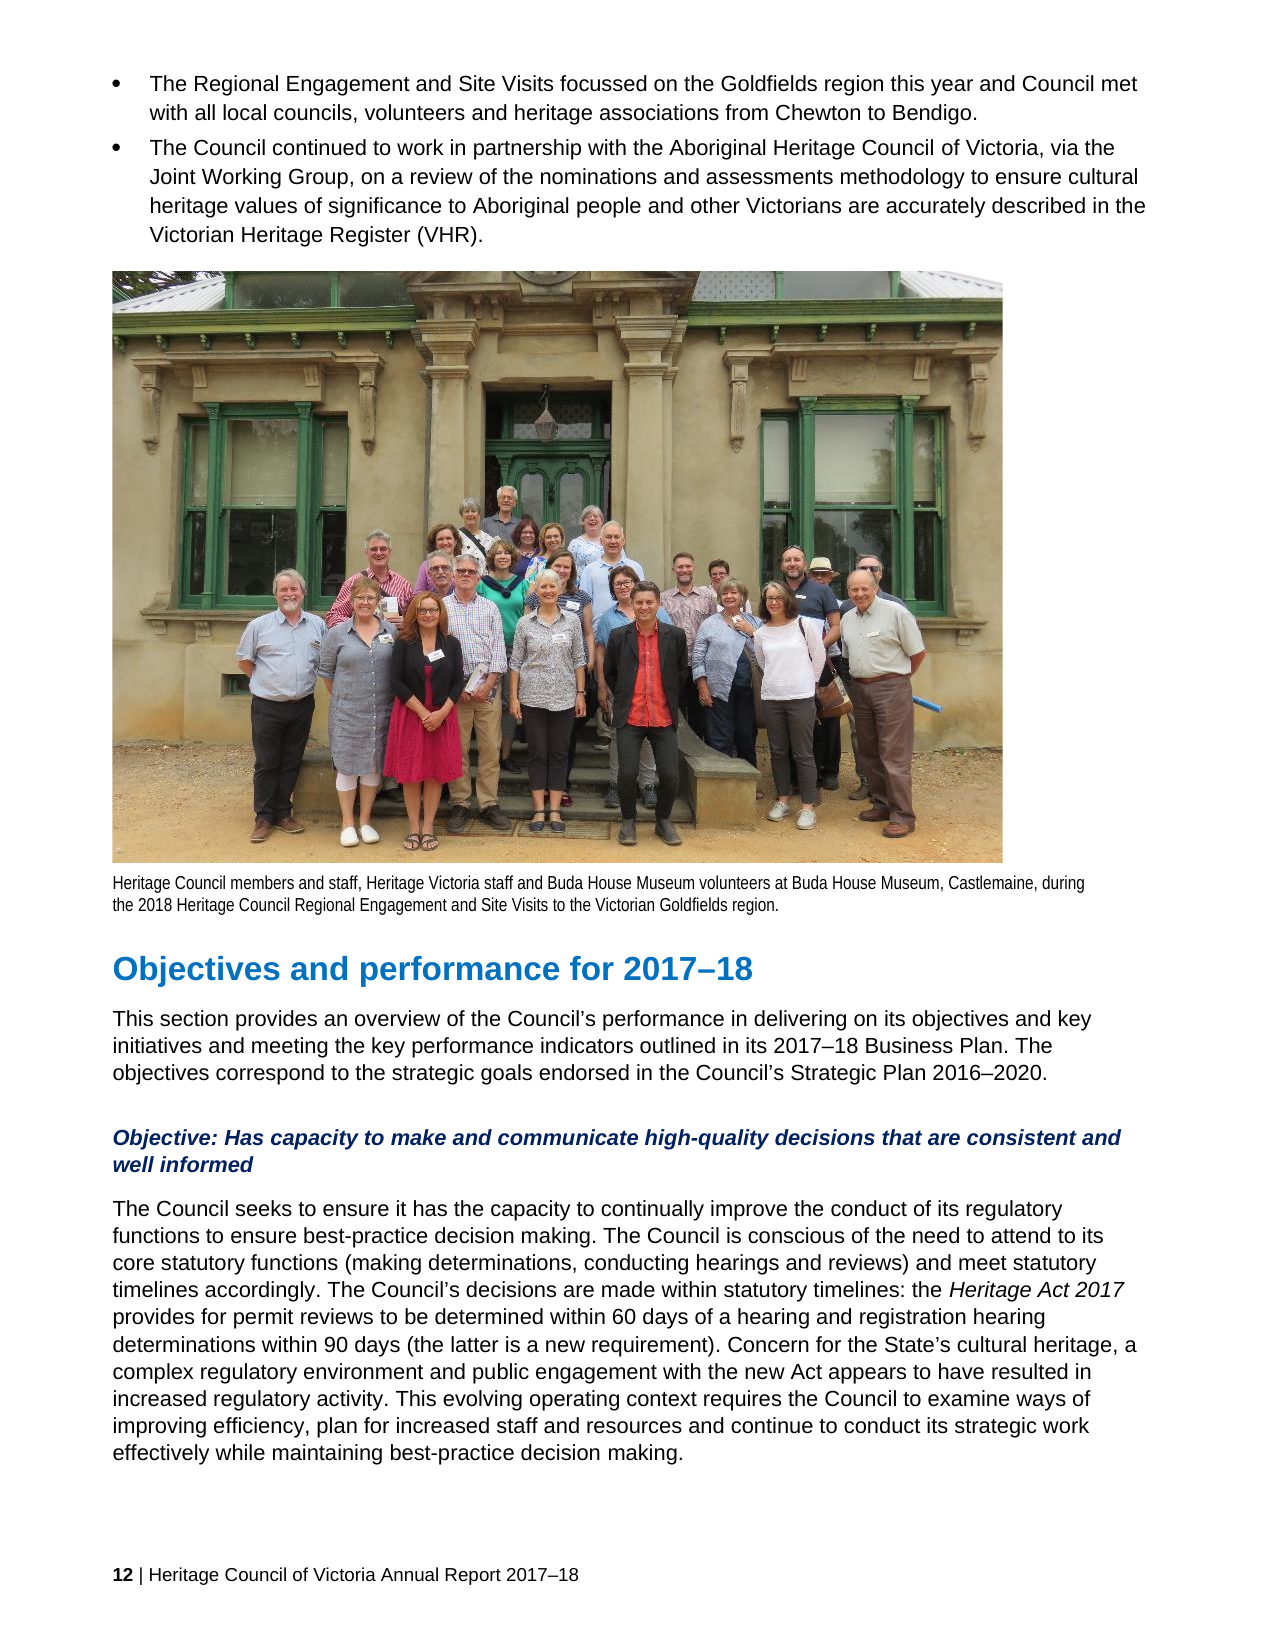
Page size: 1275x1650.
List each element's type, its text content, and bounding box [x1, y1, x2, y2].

list The Regional Engagement and Site Visits focussed on the Goldfields region this year and Council met with all local councils, volunteers and heritage associations from Chewton to Bendigo. [112, 71, 1152, 125]
text The Council seeks to ensure it has the capacity to continually improve the conduct of its regulatory functions to ensure best-practice decision making. The Council is conscious of the need to attend to its core statutory functions (making determinations, conducting hearings and reviews) and meet statutory timelines accordingly. The Council’s decisions are made within statutory timelines: the Heritage Act 2017 provides for permit reviews to be determined within 60 days of a hearing and registration hearing determinations within 90 days (the latter is a new requirement). Concern for the State’s cultural heritage, a complex regulatory environment and public engagement with the new Act appears to have resulted in increased regulatory activity. This evolving operating context requires the Council to examine ways of improving efficiency, plan for increased staff and resources and continue to conduct its strategic work effectively while maintaining best-practice decision making. [112, 1196, 1152, 1465]
subtitle Objectives and performance for 2017–18 [112, 949, 1152, 987]
text Heritage Council members and staff, Heritage Victoria staff and Buda House Museum volunteers at Buda House Museum, Castlemaine, during the 2018 Heritage Council Regional Engagement and Site Visits to the Victorian Goldfields region. [112, 872, 1152, 915]
text This section provides an overview of the Council’s performance in delivering on its objectives and key initiatives and meeting the key performance indicators outlined in its 2017–18 Business Plan. The objectives correspond to the strategic goals endorsed in the Council’s Strategic Plan 2016–2020. [112, 1005, 1152, 1085]
picture [112, 271, 1003, 863]
text Objective: Has capacity to make and communicate high-quality decisions that are consistent and well informed [112, 1124, 1152, 1177]
list The Council continued to work in partnership with the Aboriginal Heritage Council of Victoria, via the Joint Working Group, on a review of the nominations and assessments methodology to ensure cultural heritage values of significance to Aboriginal people and other Victorians are accurately described in the Victorian Heritage Register (VHR). [112, 135, 1152, 247]
